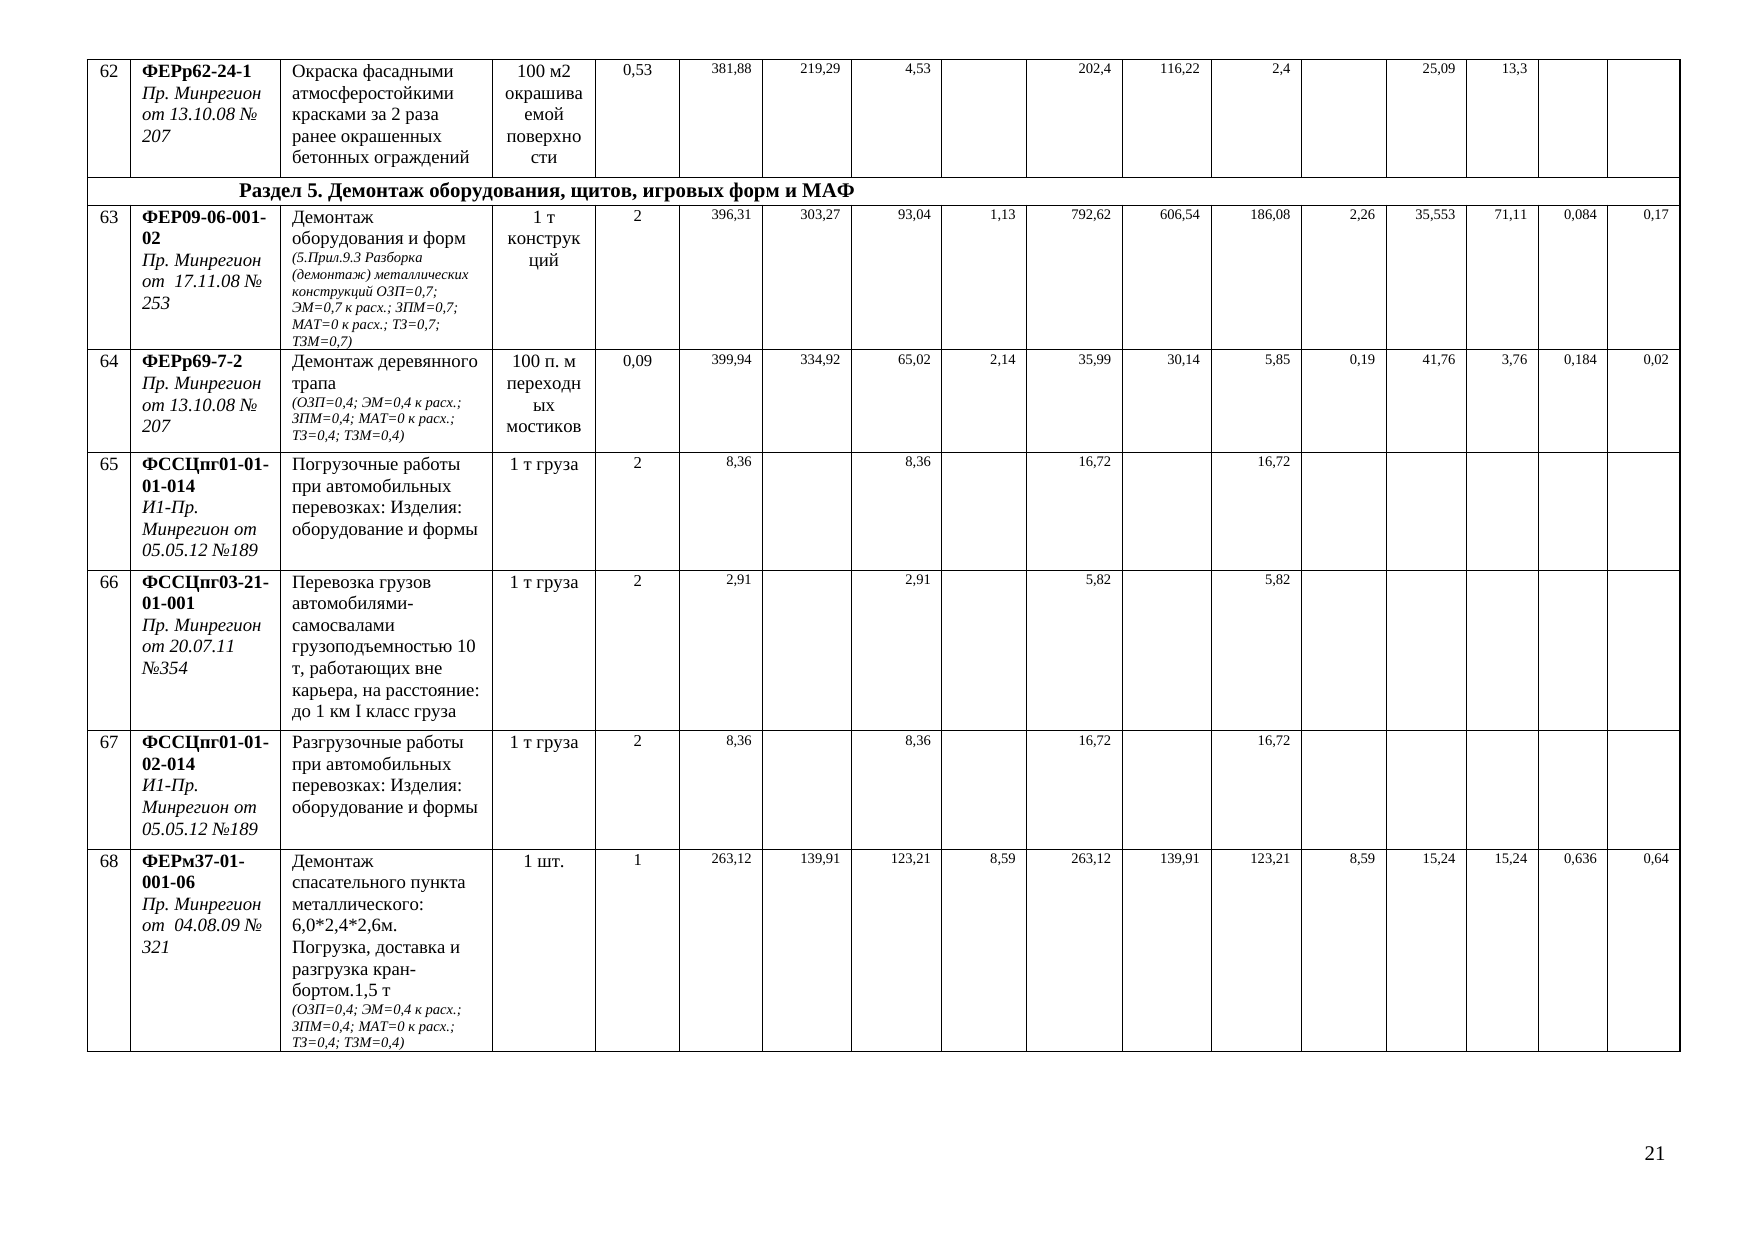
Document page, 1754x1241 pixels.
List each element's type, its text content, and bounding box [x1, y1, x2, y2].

table_cell [1387, 453, 1466, 569]
table_cell 0,17 [1608, 206, 1679, 349]
table_cell 16,72 [1027, 731, 1122, 849]
table_cell 0,09 [596, 350, 679, 452]
table_cell 13,3 [1467, 60, 1538, 177]
table_cell [1539, 731, 1607, 849]
table_cell 30,14 [1123, 350, 1211, 452]
table_cell 0,184 [1539, 350, 1607, 452]
table_cell [1539, 571, 1607, 730]
table_cell [1608, 571, 1679, 730]
table_cell 65,02 [852, 350, 941, 452]
table_cell [1123, 453, 1211, 569]
table_cell 93,04 [852, 206, 941, 349]
table_cell 100 м2 окрашиваемой поверхности [493, 60, 595, 177]
table_cell [1123, 571, 1211, 730]
table_cell 1 т груза [493, 453, 595, 569]
table_cell 3,76 [1467, 350, 1538, 452]
table_cell 16,72 [1212, 453, 1301, 569]
table_cell 8,36 [680, 453, 762, 569]
table_cell 0,64 [1608, 850, 1679, 1051]
table_cell 1 шт. [493, 850, 595, 1051]
table_cell 263,12 [1027, 850, 1122, 1051]
table_cell [1608, 60, 1679, 177]
table_cell 5,85 [1212, 350, 1301, 452]
table_cell Погрузочные работы при автомобильных перевозках: Изделия: оборудование и формы [281, 453, 492, 569]
table_cell 139,91 [1123, 850, 1211, 1051]
table_cell 139,91 [763, 850, 851, 1051]
table_cell 62 [88, 60, 130, 177]
table_cell 334,92 [763, 350, 851, 452]
table_cell [763, 453, 851, 569]
table_cell 4,53 [852, 60, 941, 177]
table_cell [942, 571, 1026, 730]
table_cell 8,36 [680, 731, 762, 849]
table_cell 792,62 [1027, 206, 1122, 349]
table_cell ФЕРр69-7-2 Пр. Минрегион от 13.10.08 № 207 [131, 350, 280, 452]
table_cell Перевозка грузов автомобилями-самосвалами грузоподъемностью 10 т, работающих вне карьера, на расстояние: до 1 км I класс груза [281, 571, 492, 730]
table_cell ФССЦпг01-01-01-014 И1-Пр. Минрегион от 05.05.12 №189 [131, 453, 280, 569]
table_cell 1 т груза [493, 571, 595, 730]
table_cell 2,14 [942, 350, 1026, 452]
table_cell [1539, 453, 1607, 569]
table_cell [942, 60, 1026, 177]
table_cell 0,636 [1539, 850, 1607, 1051]
table_cell [1608, 453, 1679, 569]
table_cell 1 т конструкций [493, 206, 595, 349]
table_cell 2,26 [1302, 206, 1386, 349]
table_cell [1539, 60, 1607, 177]
table_cell 2,91 [680, 571, 762, 730]
table_cell 2 [596, 571, 679, 730]
table_cell 1 т груза [493, 731, 595, 849]
table_cell 2,91 [852, 571, 941, 730]
table_cell Демонтаж оборудования и форм (5.Прил.9.3 Разборка (демонтаж) металлических конструкций ОЗП=0,7; ЭМ=0,7 к расх.; ЗПМ=0,7; МАТ=0 к расх.; ТЗ=0,7; ТЗМ=0,7) [281, 206, 492, 349]
table_cell 15,24 [1467, 850, 1538, 1051]
table_cell [1467, 731, 1538, 849]
table_cell Разгрузочные работы при автомобильных перевозках: Изделия: оборудование и формы [281, 731, 492, 849]
table_cell [763, 571, 851, 730]
table_cell ФССЦпг03-21-01-001 Пр. Минрегион от 20.07.11 №354 [131, 571, 280, 730]
table_cell 0,53 [596, 60, 679, 177]
table_cell 68 [88, 850, 130, 1051]
table_cell 123,21 [1212, 850, 1301, 1051]
table_cell 15,24 [1387, 850, 1466, 1051]
table_cell 0,19 [1302, 350, 1386, 452]
table_cell 35,553 [1387, 206, 1466, 349]
table_cell Демонтаж спасательного пункта металлического: 6,0*2,4*2,6м. Погрузка, доставка и разгрузка кран-бортом.1,5 т (ОЗП=0,4; ЭМ=0,4 к расх.; ЗПМ=0,4; МАТ=0 к расх.; ТЗ=0,4; ТЗМ=0,4) [281, 850, 492, 1051]
table_cell [1302, 731, 1386, 849]
table_cell [942, 453, 1026, 569]
table_cell [1467, 571, 1538, 730]
table_cell [1467, 453, 1538, 569]
table_cell 381,88 [680, 60, 762, 177]
table_cell Демонтаж деревянного трапа (ОЗП=0,4; ЭМ=0,4 к расх.; ЗПМ=0,4; МАТ=0 к расх.; ТЗ=0,4; ТЗМ=0,4) [281, 350, 492, 452]
table_cell [1302, 60, 1386, 177]
table_cell [1387, 731, 1466, 849]
table_cell 5,82 [1212, 571, 1301, 730]
table_cell 25,09 [1387, 60, 1466, 177]
table_cell 219,29 [763, 60, 851, 177]
table_cell [1387, 571, 1466, 730]
table_cell 63 [88, 206, 130, 349]
table_cell 123,21 [852, 850, 941, 1051]
table_cell [942, 731, 1026, 849]
table_cell 71,11 [1467, 206, 1538, 349]
table_cell 2,4 [1212, 60, 1301, 177]
table_cell 303,27 [763, 206, 851, 349]
table_cell 16,72 [1212, 731, 1301, 849]
table_cell 1 [596, 850, 679, 1051]
table_cell 2 [596, 731, 679, 849]
table_cell 8,59 [942, 850, 1026, 1051]
table_cell ФЕРр62-24-1 Пр. Минрегион от 13.10.08 № 207 [131, 60, 280, 177]
table_cell 5,82 [1027, 571, 1122, 730]
table_cell [763, 731, 851, 849]
table_cell 8,36 [852, 731, 941, 849]
table_cell 0,084 [1539, 206, 1607, 349]
table_cell [1123, 731, 1211, 849]
table_cell 16,72 [1027, 453, 1122, 569]
table_cell 1,13 [942, 206, 1026, 349]
table_cell 66 [88, 571, 130, 730]
table_cell 0,02 [1608, 350, 1679, 452]
table_cell [1302, 453, 1386, 569]
table_cell 263,12 [680, 850, 762, 1051]
table_cell 202,4 [1027, 60, 1122, 177]
table_cell 2 [596, 206, 679, 349]
table_cell 35,99 [1027, 350, 1122, 452]
table_cell 100 п. м переходных мостиков [493, 350, 595, 452]
table_cell 8,59 [1302, 850, 1386, 1051]
table_cell 116,22 [1123, 60, 1211, 177]
table_cell 65 [88, 453, 130, 569]
table_cell 2 [596, 453, 679, 569]
table_cell 396,31 [680, 206, 762, 349]
table_cell 67 [88, 731, 130, 849]
table_cell 186,08 [1212, 206, 1301, 349]
table_cell 399,94 [680, 350, 762, 452]
table_cell ФЕРм37-01-001-06 Пр. Минрегион от 04.08.09 № 321 [131, 850, 280, 1051]
table_cell [1302, 571, 1386, 730]
table_cell 41,76 [1387, 350, 1466, 452]
table_cell [1608, 731, 1679, 849]
table_cell 8,36 [852, 453, 941, 569]
table_cell Окраска фасадными атмосферостойкими красками за 2 раза ранее окрашенных бетонных ограждений [281, 60, 492, 177]
table_cell 606,54 [1123, 206, 1211, 349]
table_cell ФЕР09-06-001-02 Пр. Минрегион от 17.11.08 № 253 [131, 206, 280, 349]
table_cell Раздел 5. Демонтаж оборудования, щитов, игровых форм и МАФ [88, 178, 1679, 204]
table_cell 64 [88, 350, 130, 452]
table_cell ФССЦпг01-01-02-014 И1-Пр. Минрегион от 05.05.12 №189 [131, 731, 280, 849]
